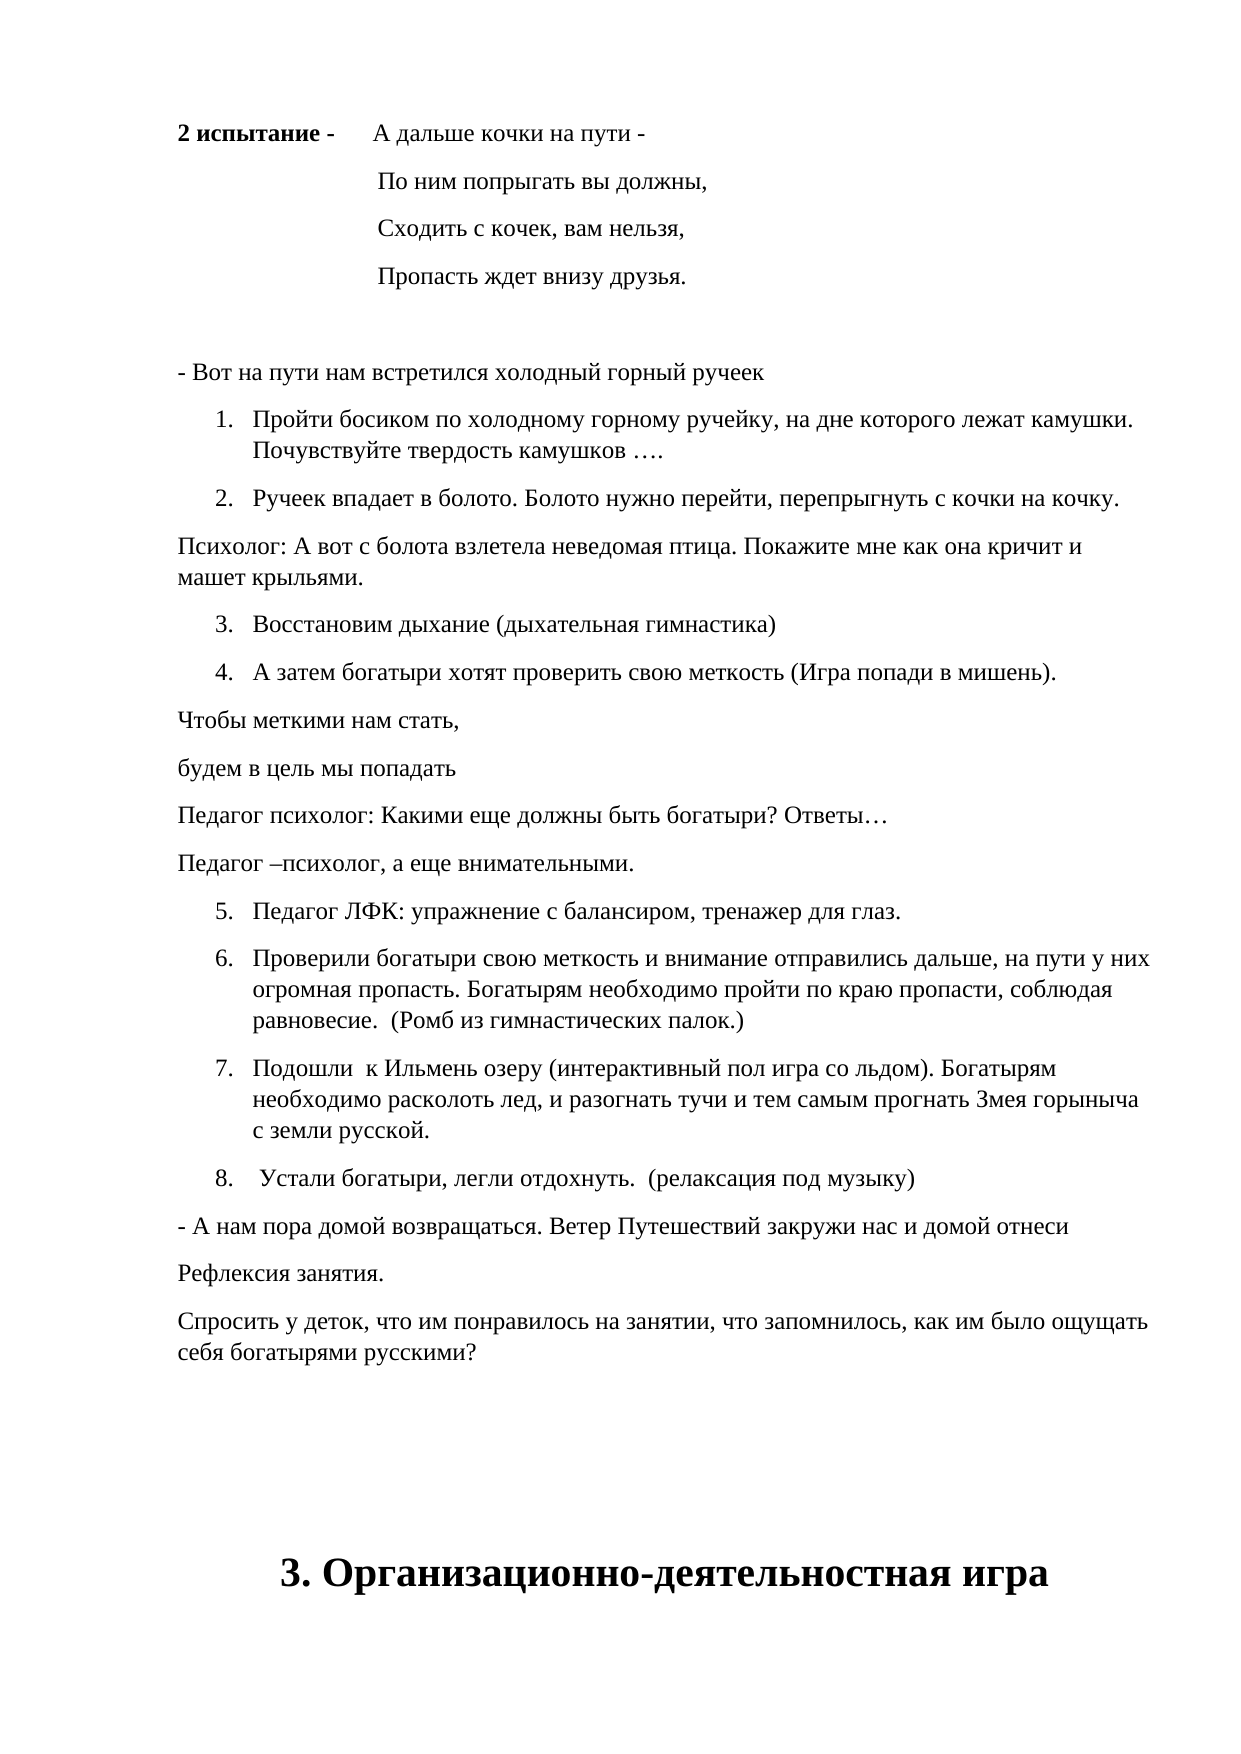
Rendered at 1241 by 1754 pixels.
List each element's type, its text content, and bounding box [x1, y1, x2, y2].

list Подошли к Ильмень озеру (интерактивный пол игра со льдом). Богатырям необходимо расколоть лед, и разогнать тучи и тем самым прогнать Змея горыныча с земли русской. [215, 1053, 1152, 1144]
list Ручеек впадает в болото. Болото нужно перейти, перепрыгнуть с кочки на кочку. [215, 483, 1152, 512]
text - Вот на пути нам встретился холодный горный ручеек [177, 357, 1152, 385]
text Психолог: А вот с болота взлетела неведомая птица. Покажите мне как она кричит и машет крыльями. [177, 531, 1152, 591]
text Педагог психолог: Какими еще должны быть богатыри? Ответы… [177, 800, 1152, 829]
list А затем богатыри хотят проверить свою меткость (Игра попади в мишень). [215, 657, 1152, 686]
text 3. Организационно-деятельностная игра [177, 1548, 1152, 1596]
list Устали богатыри, легли отдохнуть. (релаксация под музыку) [215, 1163, 1152, 1192]
list Восстановим дыхание (дыхательная гимнастика) [215, 609, 1152, 638]
list Проверили богатыри свою меткость и внимание отправились дальше, на пути у них огромная пропасть. Богатырям необходимо пройти по краю пропасти, соблюдая равновесие. (Ромб из гимнастических палок.) [215, 943, 1152, 1034]
text Пропасть ждет внизу друзья. [177, 261, 1152, 290]
text Сходить с кочек, вам нельзя, [177, 213, 1152, 242]
text 2 испытание - А дальше кочки на пути - [177, 118, 1152, 147]
text Чтобы меткими нам стать, [177, 705, 1152, 734]
text будем в цель мы попадать [177, 753, 1152, 781]
text По ним попрыгать вы должны, [177, 166, 1152, 194]
text Педагог –психолог, а еще внимательными. [177, 848, 1152, 877]
list Пройти босиком по холодному горному ручейку, на дне которого лежат камушки. Почувствуйте твердость камушков …. [215, 404, 1152, 464]
text Рефлексия занятия. [177, 1258, 1152, 1287]
text - А нам пора домой возвращаться. Ветер Путешествий закружи нас и домой отнеси [177, 1211, 1152, 1239]
text Спросить у деток, что им понравилось на занятии, что запомнилось, как им было ощущать себя богатырями русскими? [177, 1306, 1152, 1366]
list Педагог ЛФК: упражнение с балансиром, тренажер для глаз. [215, 896, 1152, 924]
